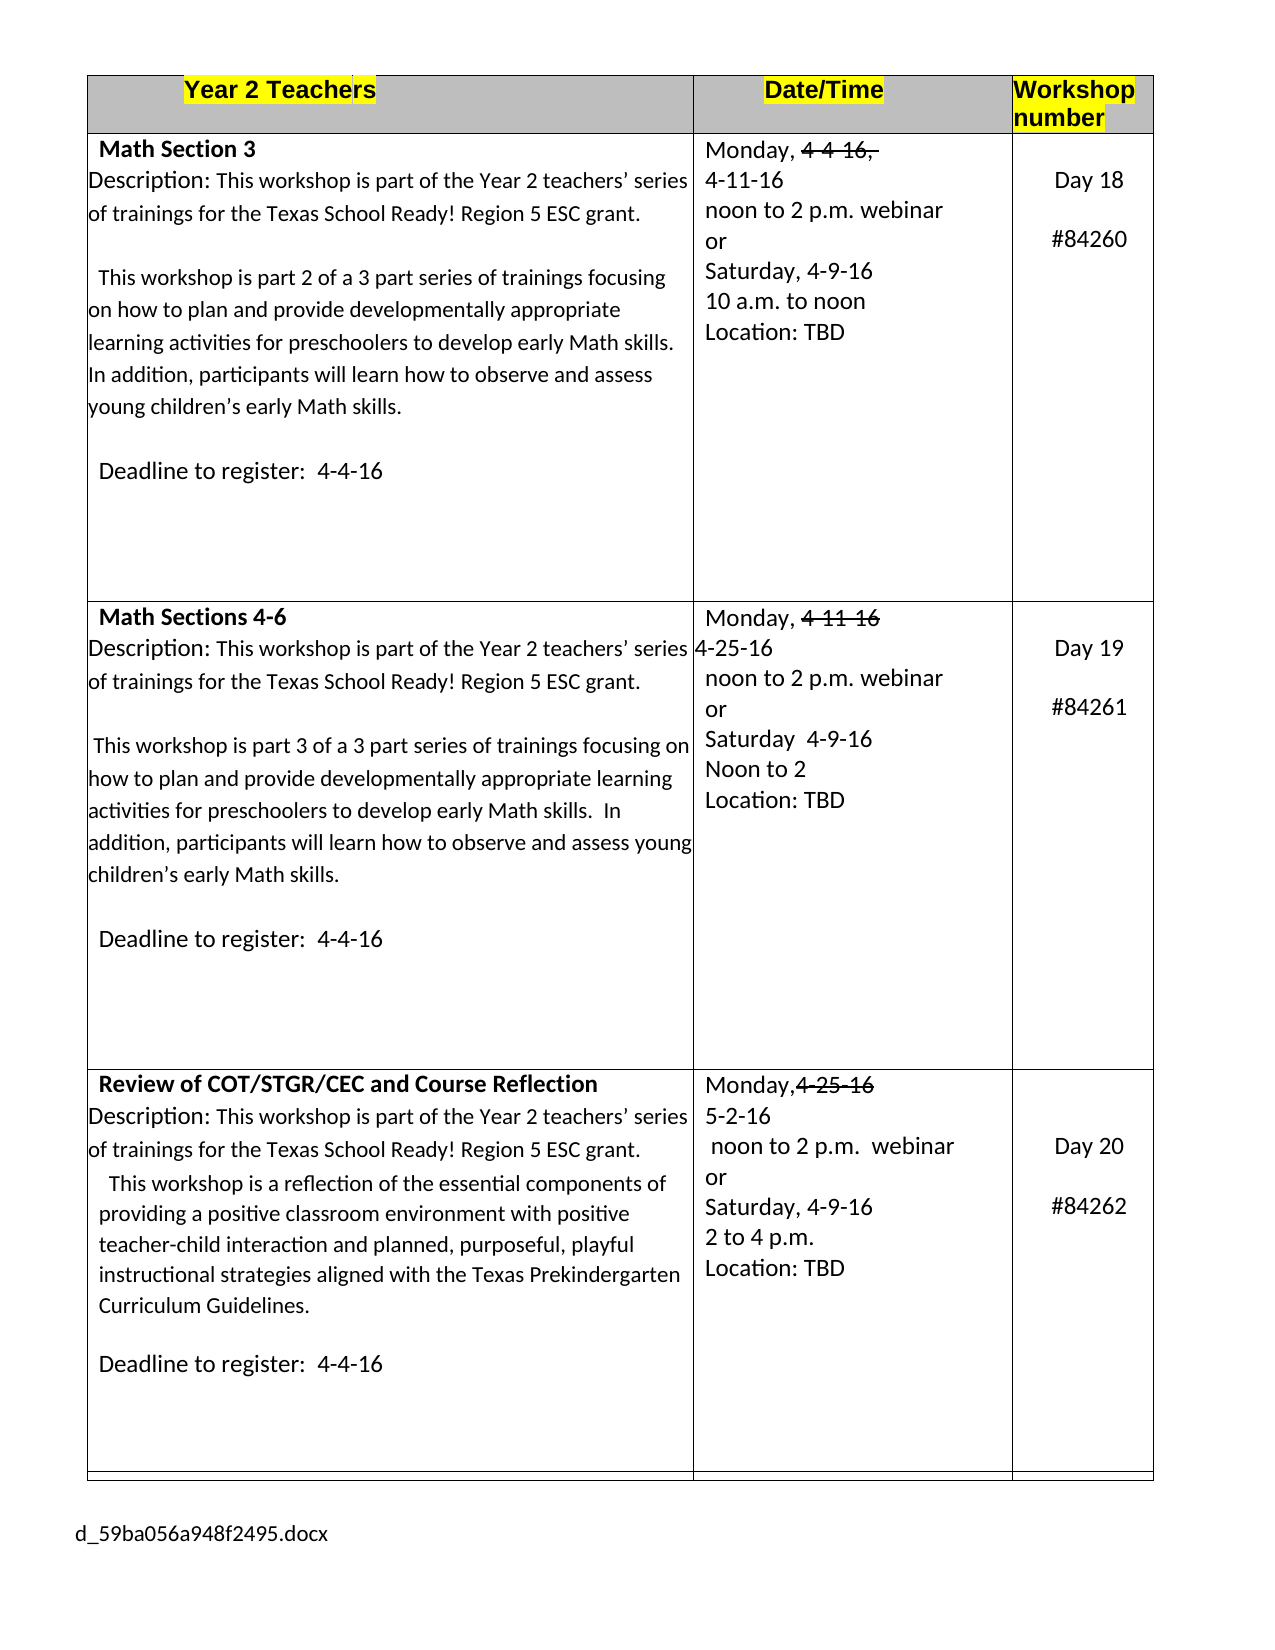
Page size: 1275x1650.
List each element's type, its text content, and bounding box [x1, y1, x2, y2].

table_cell Monday, 4-4-16, 4-11-16 noon to 2 p.m. webinar or Saturday, 4-9-16 10 a.m. to noon Location: TBD [694, 134, 1012, 601]
table_cell [88, 1472, 693, 1480]
table_cell [694, 1472, 1012, 1480]
table_cell Monday,4-25-16 5-2-16 noon to 2 p.m. webinar or Saturday, 4-9-16 2 to 4 p.m. Location: TBD [694, 1070, 1012, 1471]
table_cell Day 19 #84261 [1013, 602, 1153, 1069]
table_cell Math Section 3 Description: This workshop is part of the Year 2 teachers’ series of trainings for the Texas School Ready! Region 5 ESC grant. This workshop is part 2 of a 3 part series of trainings focusing on how to plan and provide developmentally appropriate learning activities for preschoolers to develop early Math skills. In addition, participants will learn how to observe and assess young children’s early Math skills. Deadline to register: 4-4-16 [88, 134, 693, 601]
table_cell Day 18 #84260 [1013, 134, 1153, 601]
table_header Year 2 Teachers [88, 76, 693, 133]
table_cell Day 20 #84262 [1013, 1070, 1153, 1471]
table_cell Monday, 4-11-16 4-25-16 noon to 2 p.m. webinar or Saturday 4-9-16 Noon to 2 Location: TBD [694, 602, 1012, 1069]
table_cell Math Sections 4-6 Description: This workshop is part of the Year 2 teachers’ series of trainings for the Texas School Ready! Region 5 ESC grant. This workshop is part 3 of a 3 part series of trainings focusing on how to plan and provide developmentally appropriate learning activities for preschoolers to develop early Math skills. In addition, participants will learn how to observe and assess young children’s early Math skills. Deadline to register: 4-4-16 [88, 602, 693, 1069]
table_cell [1013, 1472, 1153, 1480]
table_header Date/Time [694, 76, 1012, 133]
table_cell Review of COT/STGR/CEC and Course Reflection Description: This workshop is part of the Year 2 teachers’ series of trainings for the Texas School Ready! Region 5 ESC grant. This workshop is a reflection of the essential components of providing a positive classroom environment with positive teacher-child interaction and planned, purposeful, playful instructional strategies aligned with the Texas Prekindergarten Curriculum Guidelines. Deadline to register: 4-4-16 [88, 1070, 693, 1471]
table_header Workshop number [1013, 76, 1153, 133]
